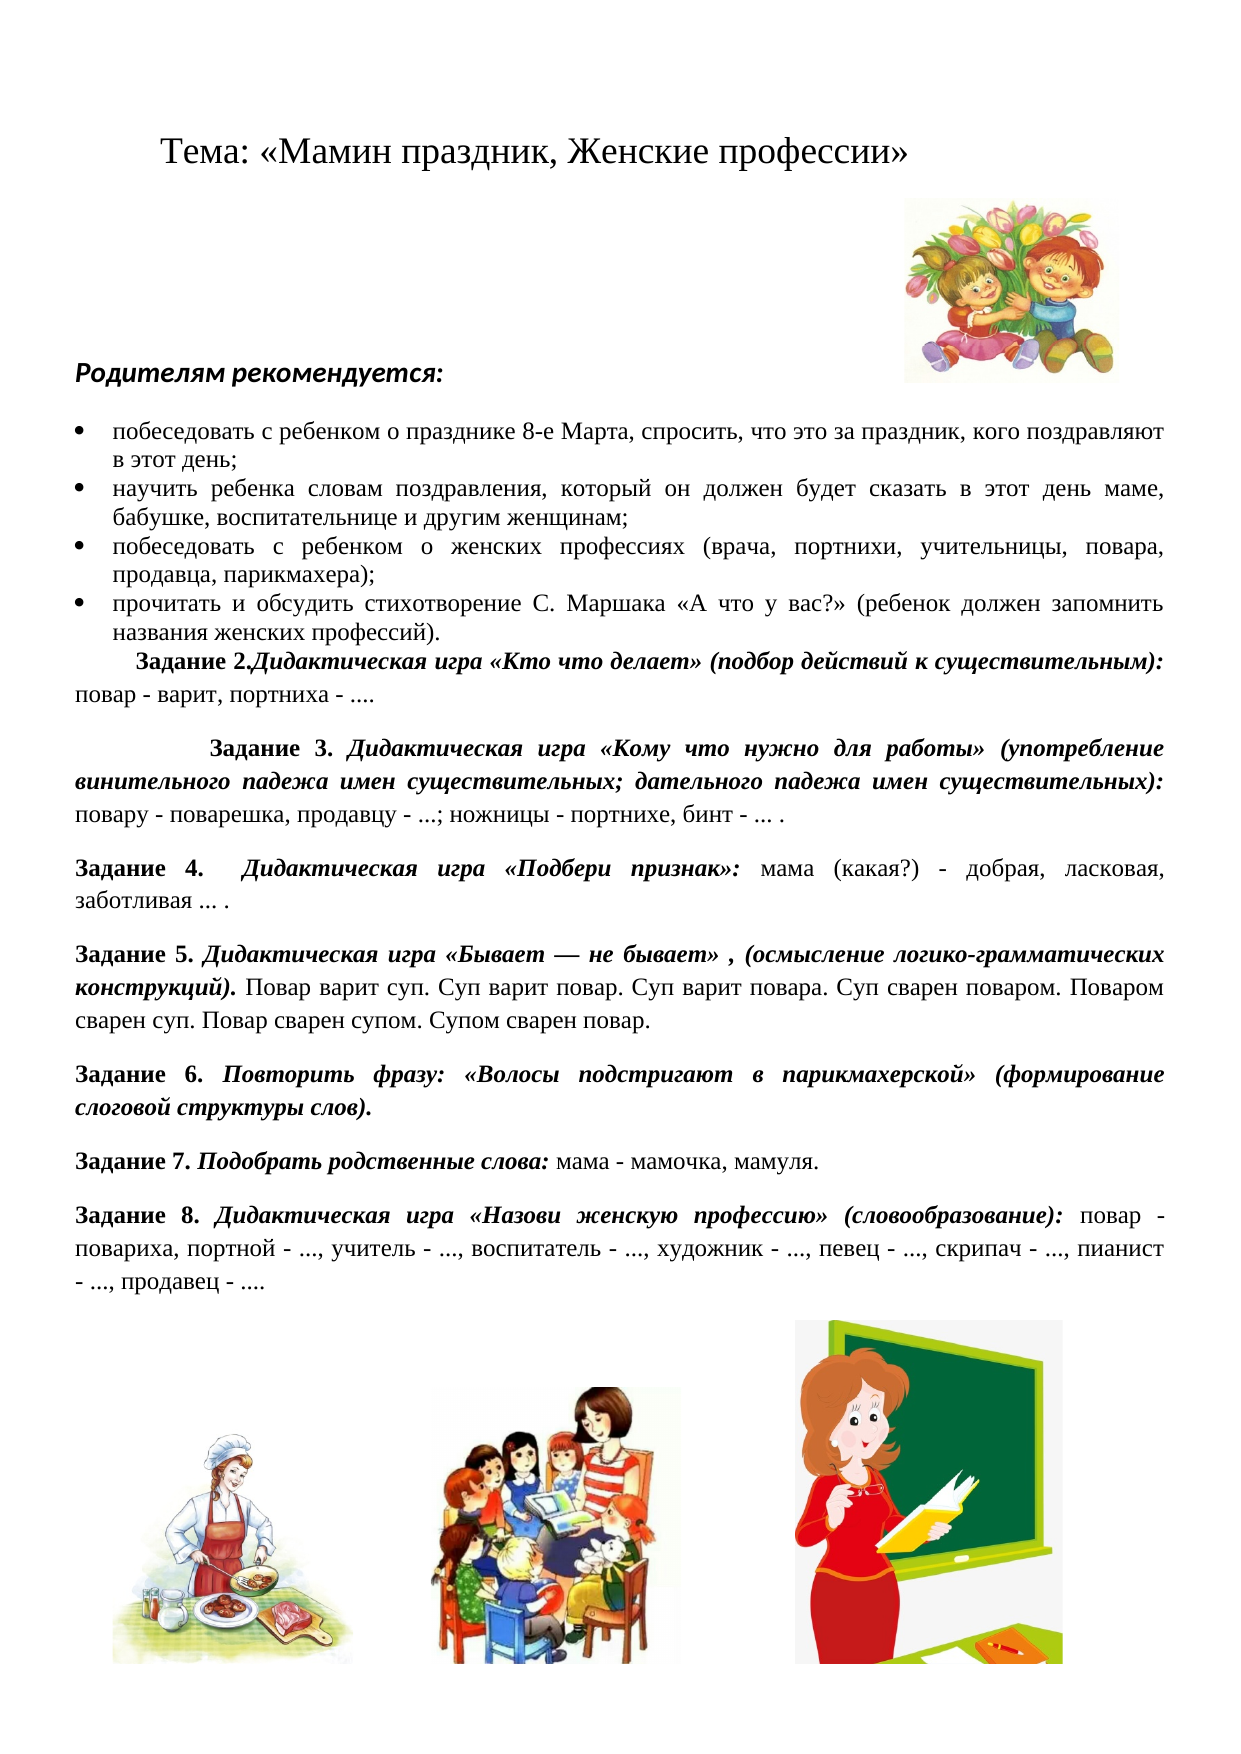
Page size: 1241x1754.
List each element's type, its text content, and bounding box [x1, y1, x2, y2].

picture [112, 1423, 354, 1664]
text Задание 5. Дидактическая игра «Бывает — не бывает» , (осмысление логико-грамматических конструкций). Повар варит суп. Суп варит повар. Суп варит повара. Суп сварен поваром. Поваром сварен суп. Повар сварен супом. Супом сварен повар. [75, 939, 1165, 1034]
list прочитать и обсудить стихотворение С. Маршака «А что у вас?» (ребенок должен запомнить названия женских профессий). [75, 588, 1165, 646]
text Задание 8. Дидактическая игра «Назови женскую профессию» (словообразование): повар - повариха, портной - ..., учитель - ..., воспитатель - ..., художник - ..., певец - ..., скрипач - ..., пианист - ..., продавец - .... [75, 1200, 1165, 1295]
text Родителям рекомендуется: [75, 198, 1165, 390]
text Задание 4. Дидактическая игра «Подбери признак»: мама (какая?) - добрая, ласковая, заботливая ... . [75, 853, 1165, 914]
list научить ребенка словам поздравления, который он должен будет сказать в этот день маме, бабушке, воспитательнице и другим женщинам; [75, 473, 1165, 531]
picture [904, 198, 1120, 383]
text Задание 6. Повторить фразу: «Волосы подстригают в парикмахерской» (формирование слоговой структуры слов). [75, 1059, 1165, 1121]
text Задание 7. Подобрать родственные слова: мама - мамочка, мамуля. [75, 1146, 1165, 1175]
picture [795, 1320, 1063, 1664]
text Задание 2.Дидактическая игра «Кто что делает» (подбор действий к существительным): повар - варит, портниха - .... [75, 646, 1165, 708]
text Тема: «Мамин праздник, Женские профессии» [75, 128, 1165, 171]
picture [430, 1387, 682, 1664]
list побеседовать с ребенком о женских профессиях (врача, портнихи, учительницы, повара, продавца, парикмахера); [75, 531, 1165, 588]
text Задание 3. Дидактическая игра «Кому что нужно для работы» (употребление винительного падежа имен существительных; дательного падежа имен существительных): повару - поварешка, продавцу - ...; ножницы - портнихе, бинт - ... . [75, 733, 1165, 827]
list побеседовать с ребенком о празднике 8-е Марта, спросить, что это за праздник, кого поздравляют в этот день; [75, 416, 1165, 473]
